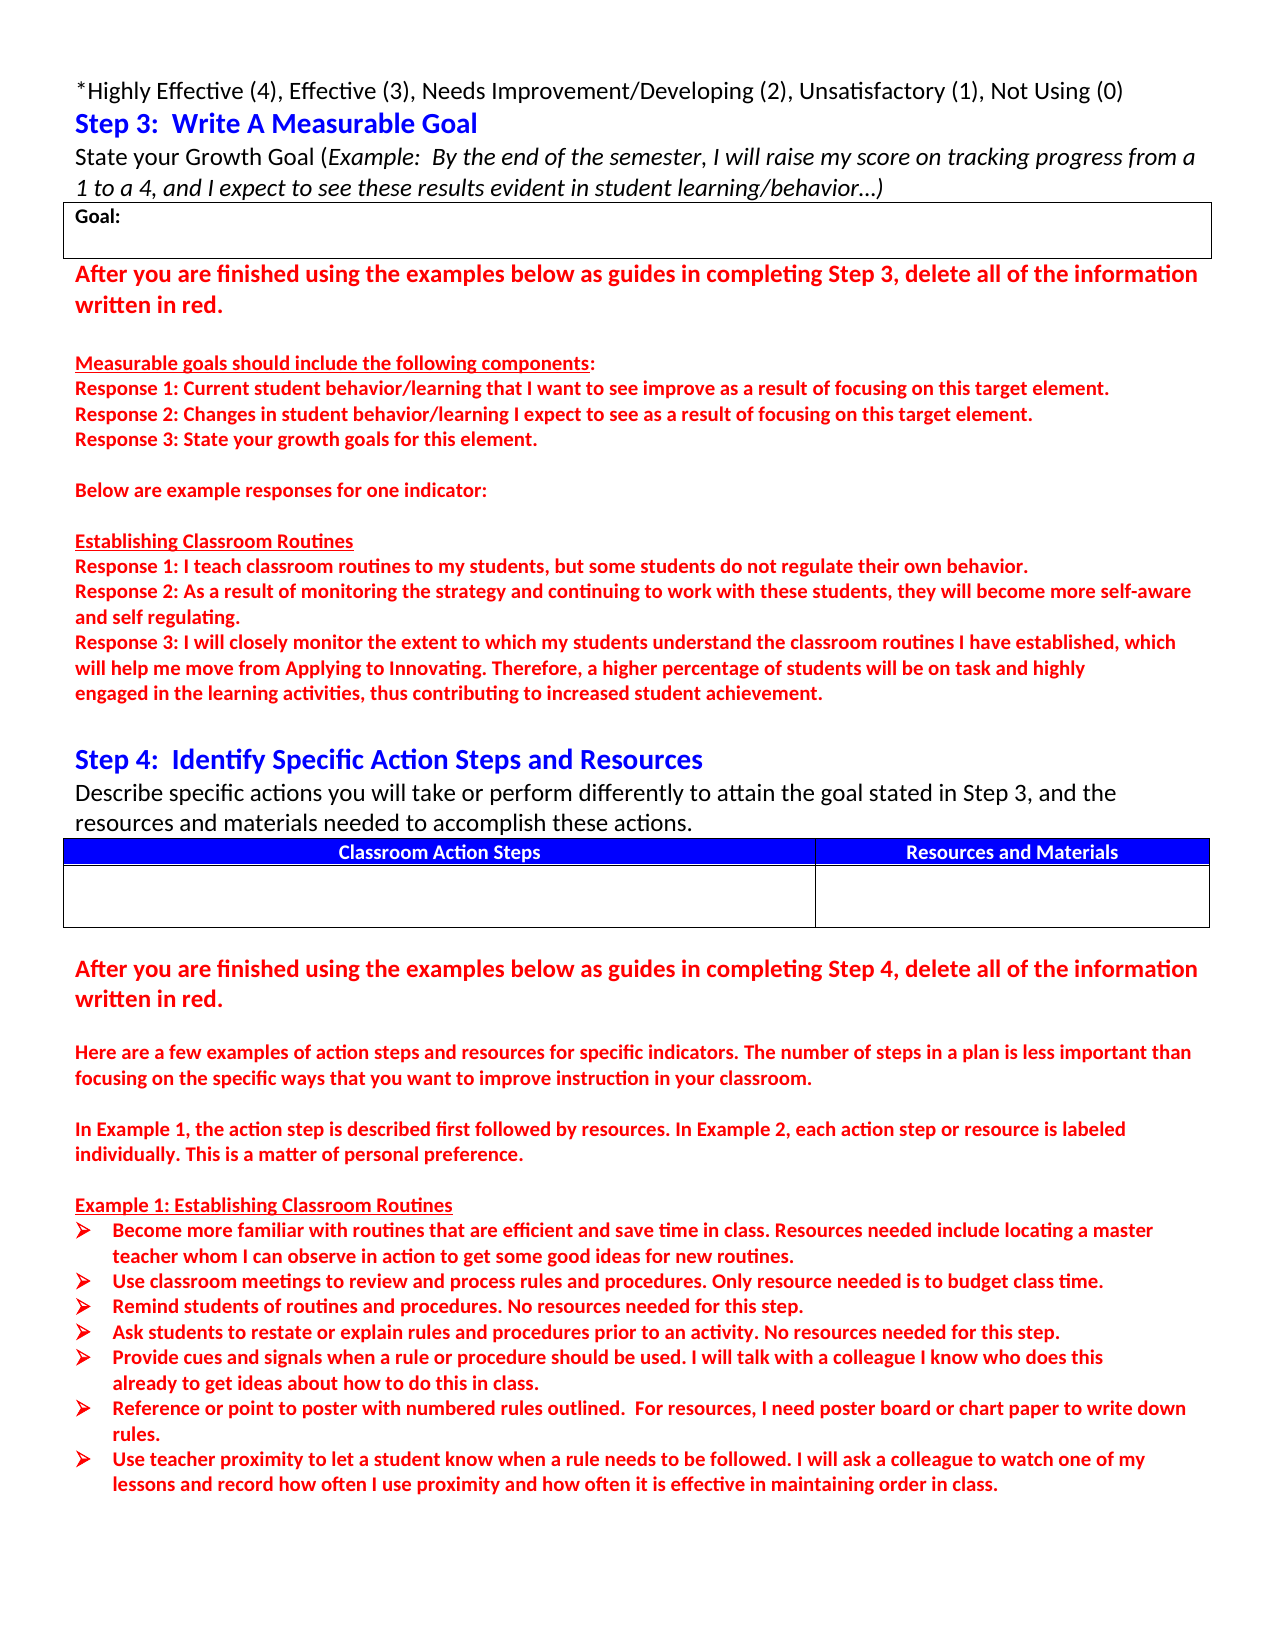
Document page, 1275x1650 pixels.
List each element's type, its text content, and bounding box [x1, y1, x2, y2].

text State your Growth Goal (Example: By the end of the semester, I will raise my score on tracking progress from a 1 to a 4, and I expect to see these results evident in student learning/behavior…) [75, 141, 1200, 202]
table_header Classroom Action Steps [64, 839, 815, 864]
list Become more familiar with routines that are efficient and save time in class. Resources needed include locating a master [75, 1217, 1200, 1243]
text Below are example responses for one indicator: [75, 477, 1200, 502]
text After you are finished using the examples below as guides in completing Step 3, delete all of the information written in red. [75, 259, 1200, 319]
text and self regulating. [75, 604, 1200, 629]
text Describe specific actions you will take or perform differently to attain the goal stated in Step 3, and the resources and materials needed to accomplish these actions. [75, 777, 1200, 838]
text Here are a few examples of action steps and resources for specific indicators. The number of steps in a plan is less important than focusing on the specific ways that you want to improve instruction in your classroom. [75, 1039, 1200, 1090]
text Measurable goals should include the following components: [75, 350, 1200, 375]
text In Example 1, the action step is described first followed by resources. In Example 2, each action step or resource is labeled individually. This is a matter of personal preference. [75, 1116, 1200, 1167]
text teacher whom I can observe in action to get some good ideas for new routines. [75, 1243, 1200, 1268]
text Response 1: I teach classroom routines to my students, but some students do not regulate their own behavior. [75, 553, 1200, 579]
list Use classroom meetings to review and process rules and procedures. Only resource needed is to budget class time. [75, 1268, 1200, 1294]
text Response 2: Changes in student behavior/learning I expect to see as a result of focusing on this target element. [75, 401, 1200, 426]
text already to get ideas about how to do this in class. [75, 1370, 1200, 1395]
list Reference or point to poster with numbered rules outlined. For resources, I need poster board or chart paper to write down rules. [75, 1395, 1200, 1446]
text Response 3: I will closely monitor the extent to which my students understand the classroom routines I have established, which will help me move from Applying to Innovating. Therefore, a higher percentage of students will be on task and highly [75, 629, 1200, 680]
text After you are finished using the examples below as guides in completing Step 4, delete all of the information written in red. [75, 953, 1200, 1014]
text Response 3: State your growth goals for this element. [75, 426, 1200, 452]
table_cell [816, 866, 1209, 927]
list Remind students of routines and procedures. No resources needed for this step. [75, 1294, 1200, 1319]
text *Highly Effective (4), Effective (3), Needs Improvement/Developing (2), Unsatisfactory (1), Not Using (0) [75, 75, 1200, 106]
list Ask students to restate or explain rules and procedures prior to an activity. No resources needed for this step. [75, 1319, 1200, 1344]
text Step 4: Identify Specific Action Steps and Resources [75, 741, 1200, 777]
table_cell [64, 866, 815, 927]
text lessons and record how often I use proximity and how often it is effective in maintaining order in class. [75, 1472, 1200, 1497]
table_header Resources and Materials [816, 839, 1209, 864]
text Step 3: Write A Measurable Goal [75, 106, 1200, 141]
text Establishing Classroom Routines [75, 528, 1200, 553]
text Response 2: As a result of monitoring the strategy and continuing to work with these students, they will become more self-aware [75, 579, 1200, 604]
list Use teacher proximity to let a student know when a rule needs to be followed. I will ask a colleague to watch one of my [75, 1446, 1200, 1472]
list Provide cues and signals when a rule or procedure should be used. I will talk with a colleague I know who does this [75, 1344, 1200, 1370]
text Example 1: Establishing Classroom Routines [75, 1192, 1200, 1217]
text engaged in the learning activities, thus contributing to increased student achievement. [75, 680, 1200, 706]
table_header Goal: [64, 203, 1211, 257]
text Response 1: Current student behavior/learning that I want to see improve as a result of focusing on this target element. [75, 375, 1200, 401]
